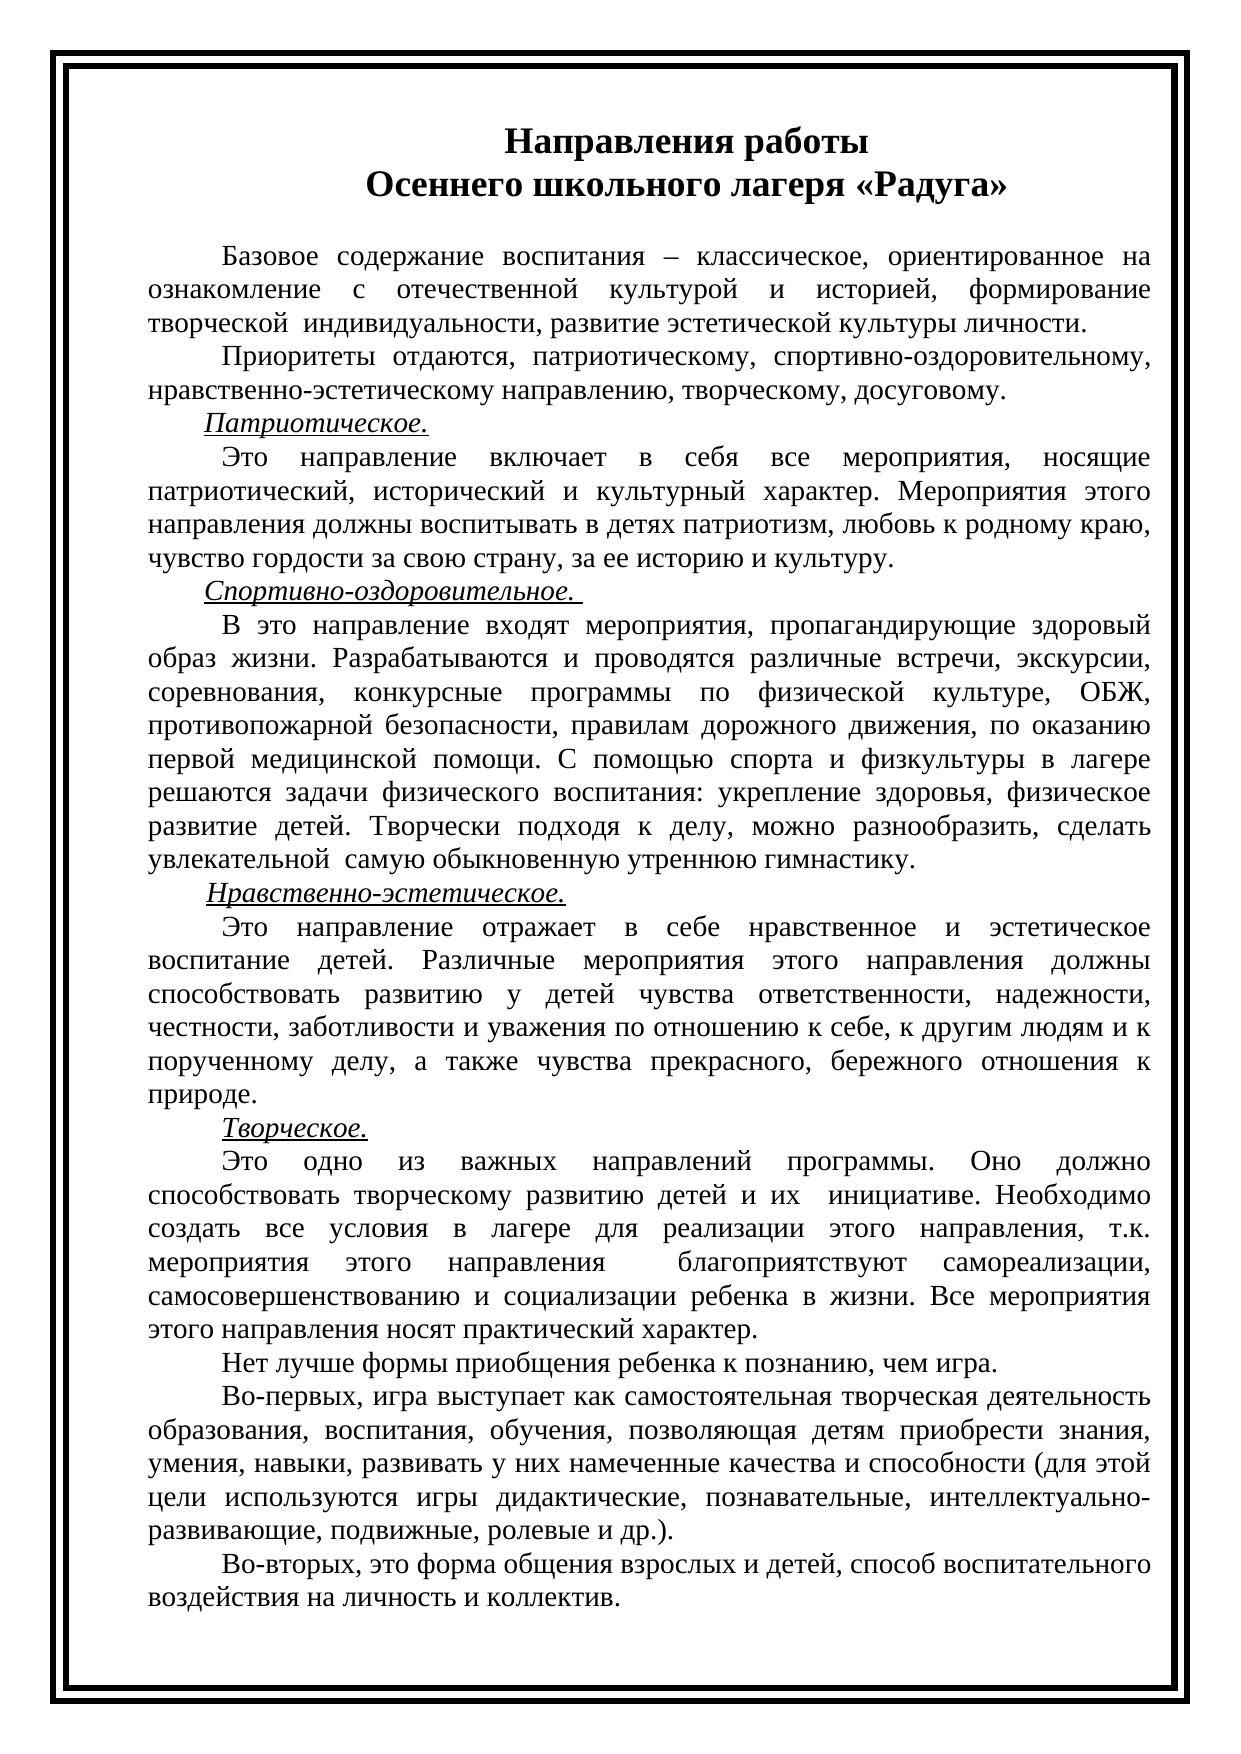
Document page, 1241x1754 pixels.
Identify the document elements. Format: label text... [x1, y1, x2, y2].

text Во-первых, игра выступает как самостоятельная творческая деятельность образования, воспитания, обучения, позволяющая детям приобрести знания, умения, навыки, развивать у них намеченные качества и способности (для этой цели используются игры дидактические, познавательные, интеллектуально-развивающие, подвижные, ролевые и др.). [148, 1378, 1152, 1546]
text Это направление отражает в себе нравственное и эстетическое воспитание детей. Различные мероприятия этого направления должны способствовать развитию у детей чувства ответственности, надежности, честности, заботливости и уважения по отношению к себе, к другим людям и к порученному делу, а также чувства прекрасного, бережного отношения к природе. [148, 909, 1152, 1110]
text Базовое содержание воспитания – классическое, ориентированное на ознакомление с отечественной культурой и историей, формирование творческой индивидуальности, развитие эстетической культуры личности. [148, 238, 1152, 338]
text Нет лучше формы приобщения ребенка к познанию, чем игра. [148, 1345, 1152, 1378]
text Осеннего школьного лагеря «Радуга» [148, 161, 1152, 204]
text Это одно из важных направлений программы. Оно должно способствовать творческому развитию детей и их инициативе. Необходимо создать все условия в лагере для реализации этого направления, т.к. мероприятия этого направления благоприятствуют самореализации, самосовершенствованию и социализации ребенка в жизни. Все мероприятия этого направления носят практический характер. [148, 1143, 1152, 1345]
text Спортивно-оздоровительное. [148, 573, 1152, 607]
text Приоритеты отдаются, патриотическому, спортивно-оздоровительному, нравственно-эстетическому направлению, творческому, досуговому. [148, 338, 1152, 406]
text Нравственно-эстетическое. [148, 875, 1152, 909]
text Во-вторых, это форма общения взрослых и детей, способ воспитательного воздействия на личность и коллектив. [148, 1546, 1152, 1613]
text Патриотическое. [148, 406, 1152, 439]
text Это направление включает в себя все мероприятия, носящие патриотический, исторический и культурный характер. Мероприятия этого направления должны воспитывать в детях патриотизм, любовь к родному краю, чувство гордости за свою страну, за ее историю и культуру. [148, 439, 1152, 573]
text Творческое. [148, 1110, 1152, 1143]
text В это направление входят мероприятия, пропагандирующие здоровый образ жизни. Разрабатываются и проводятся различные встречи, экскурсии, соревнования, конкурсные программы по физической культуре, ОБЖ, противопожарной безопасности, правилам дорожного движения, по оказанию первой медицинской помощи. С помощью спорта и физкультуры в лагере решаются задачи физического воспитания: укрепление здоровья, физическое развитие детей. Творчески подходя к делу, можно разнообразить, сделать увлекательной самую обыкновенную утреннюю гимнастику. [148, 607, 1152, 875]
text Направления работы [148, 118, 1152, 161]
